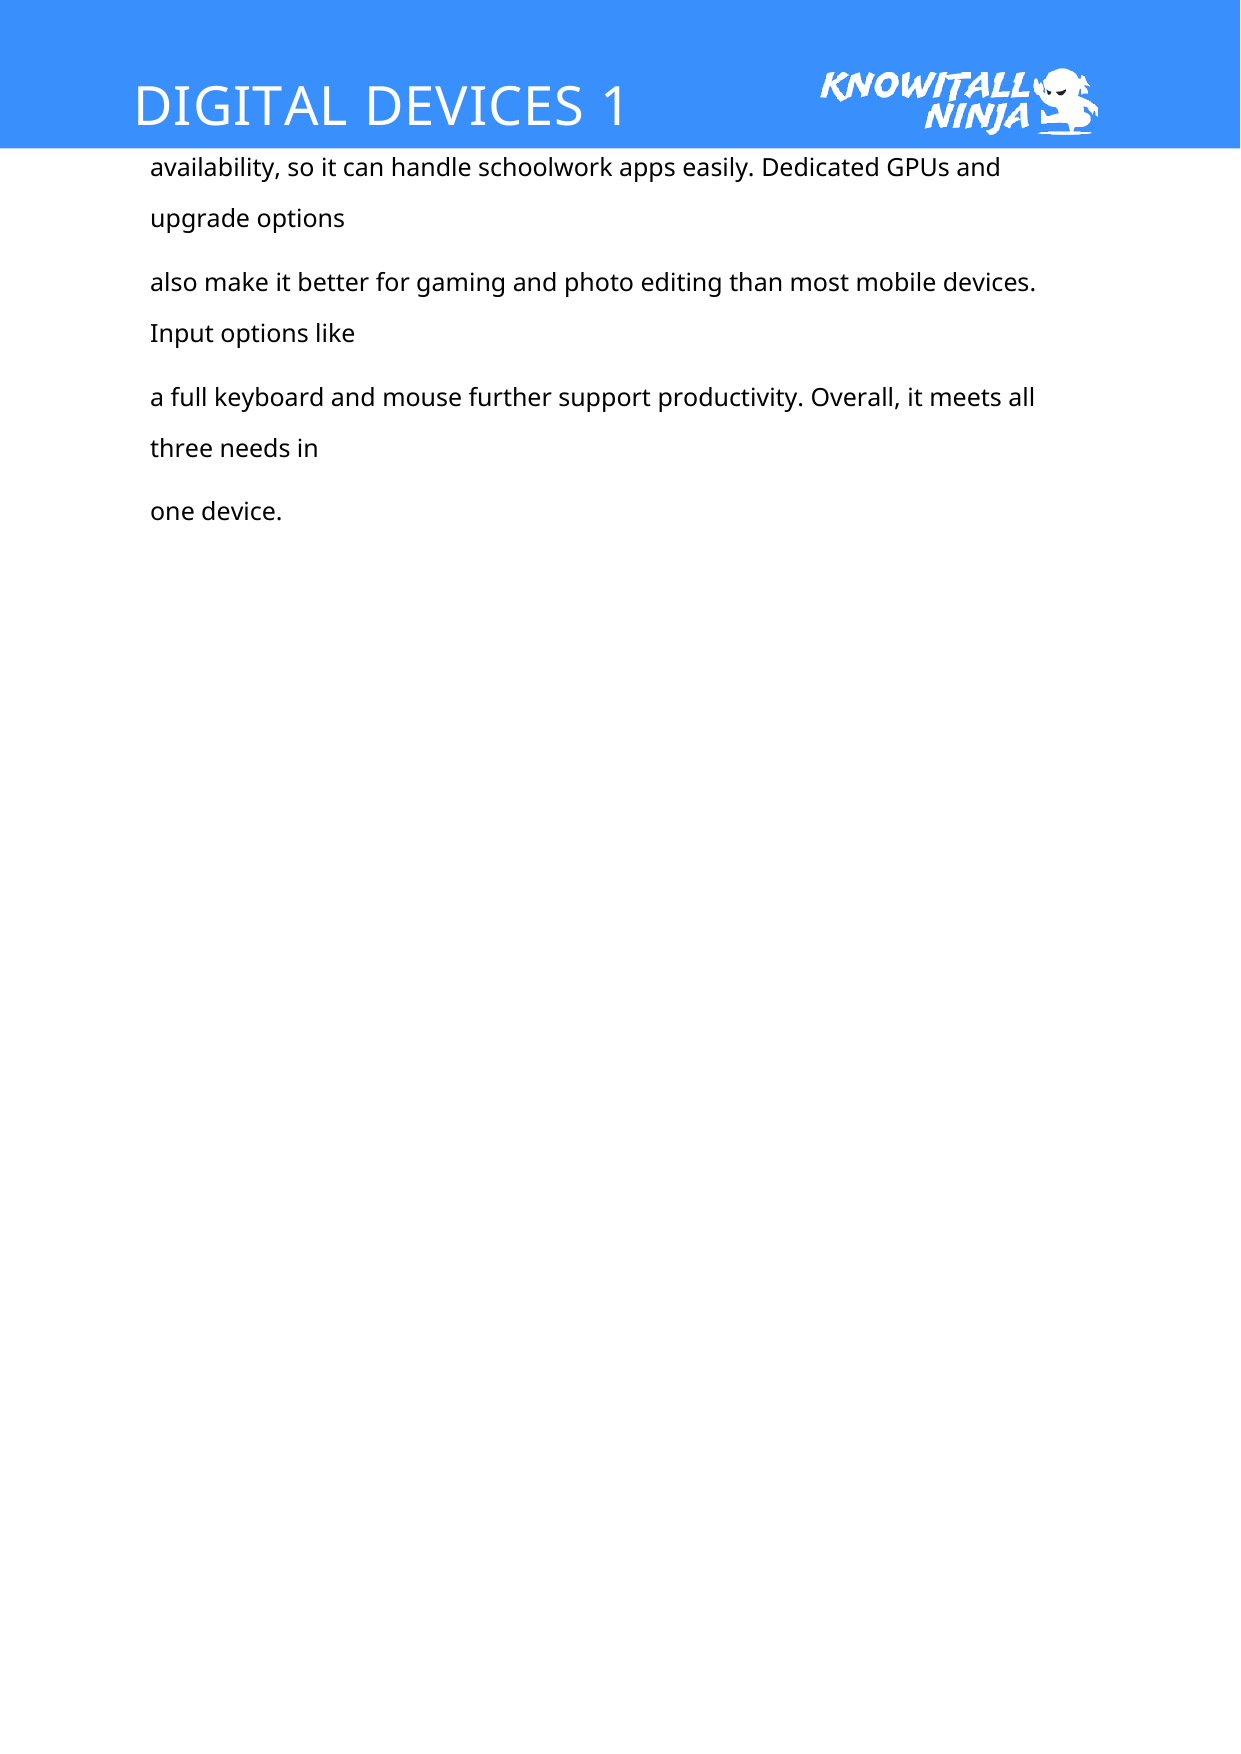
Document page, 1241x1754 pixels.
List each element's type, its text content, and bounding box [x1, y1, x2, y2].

text also make it better for gaming and photo editing than most mobile devices. Input options like [150, 264, 1090, 350]
text one device. [150, 494, 1090, 528]
picture [818, 68, 1098, 135]
text a full keyboard and mouse further support productivity. Overall, it meets all three needs in [150, 379, 1090, 464]
text availability, so it can handle schoolwork apps easily. Dedicated GPUs and upgrade options [150, 150, 1090, 235]
